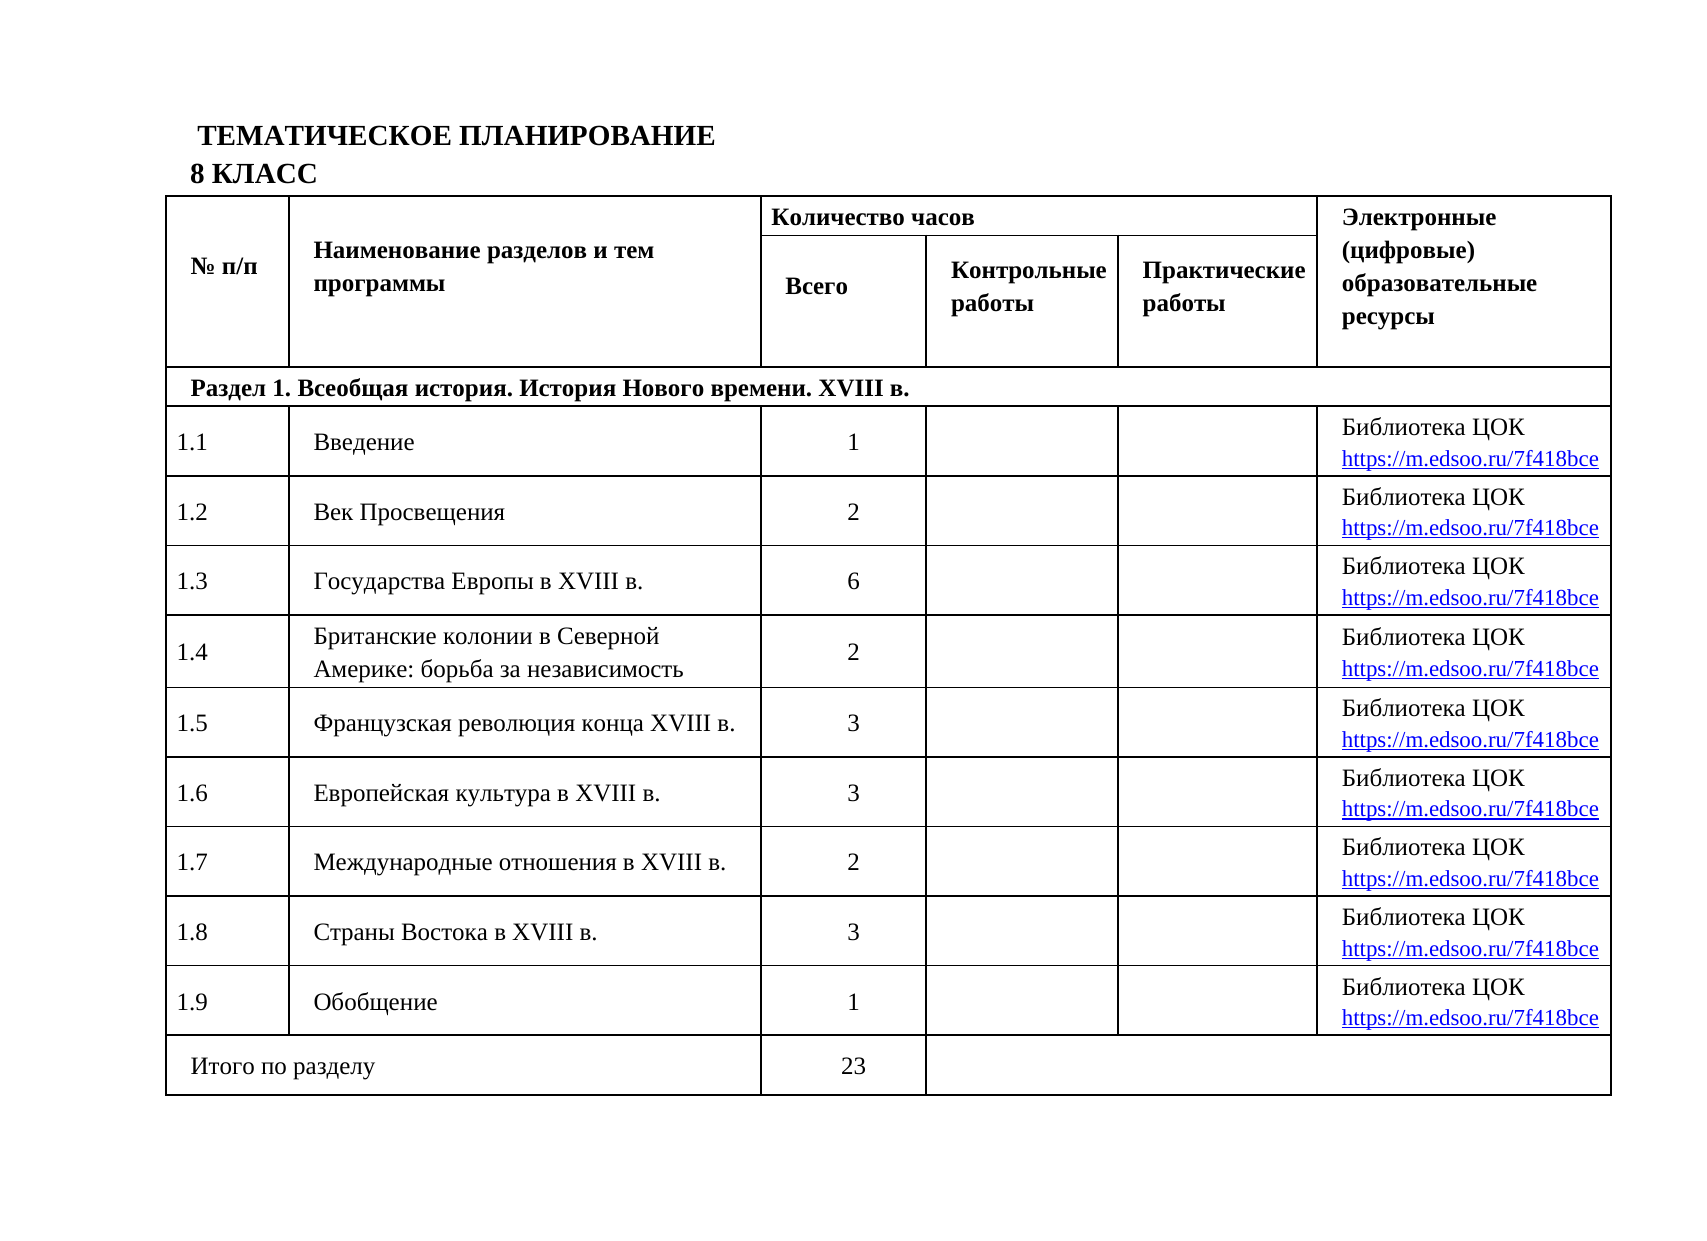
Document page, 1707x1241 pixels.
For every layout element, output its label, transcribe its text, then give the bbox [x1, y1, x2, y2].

table_cell Практические работы [1119, 236, 1316, 366]
table_cell Европейская культура в XVIII в. [290, 758, 760, 826]
table_cell [927, 897, 1117, 965]
table_cell [927, 1036, 1610, 1094]
table_cell [1119, 477, 1316, 544]
table_cell Библиотека ЦОК https://m.edsoo.ru/7f418bce [1318, 477, 1610, 544]
table_cell 3 [762, 897, 925, 965]
table_cell Раздел 1. Всеобщая история. История Нового времени. XVIII в. [167, 368, 1610, 405]
table_cell Библиотека ЦОК https://m.edsoo.ru/7f418bce [1318, 897, 1610, 965]
table_header № п/п [167, 197, 288, 366]
table_cell 1.9 [167, 966, 288, 1034]
table_cell Библиотека ЦОК https://m.edsoo.ru/7f418bce [1318, 758, 1610, 826]
table_header Электронные (цифровые) образовательные ресурсы [1318, 197, 1610, 366]
table_cell 2 [762, 827, 925, 895]
table_cell Государства Европы в XVIII в. [290, 546, 760, 614]
table_cell [1119, 897, 1316, 965]
table_cell 2 [762, 477, 925, 544]
table_cell 1.8 [167, 897, 288, 965]
table_cell [1119, 758, 1316, 826]
table_cell Международные отношения в XVIII в. [290, 827, 760, 895]
table_cell [1119, 688, 1316, 756]
table_cell Библиотека ЦОК https://m.edsoo.ru/7f418bce [1318, 827, 1610, 895]
table_header Наименование разделов и тем программы [290, 197, 760, 366]
table_cell 1 [762, 407, 925, 475]
table_cell 1.4 [167, 616, 288, 686]
table_cell Обобщение [290, 966, 760, 1034]
table_cell Страны Востока в XVIII в. [290, 897, 760, 965]
table_cell [927, 477, 1117, 544]
table_cell [1119, 546, 1316, 614]
table_cell [927, 966, 1117, 1034]
table_cell Библиотека ЦОК https://m.edsoo.ru/7f418bce [1318, 966, 1610, 1034]
table_cell [927, 758, 1117, 826]
table_cell [927, 827, 1117, 895]
table_cell Французская революция конца XVIII в. [290, 688, 760, 756]
table_cell 3 [762, 758, 925, 826]
table_cell 2 [762, 616, 925, 686]
text ТЕМАТИЧЕСКОЕ ПЛАНИРОВАНИЕ [190, 118, 1618, 152]
table_cell [1119, 407, 1316, 475]
table_cell [927, 407, 1117, 475]
table_cell [1119, 966, 1316, 1034]
table_cell Введение [290, 407, 760, 475]
table_cell [1119, 616, 1316, 686]
table_cell 23 [762, 1036, 925, 1094]
table_cell Библиотека ЦОК https://m.edsoo.ru/7f418bce [1318, 546, 1610, 614]
table_cell [927, 616, 1117, 686]
table_cell 1.7 [167, 827, 288, 895]
table_cell [1119, 827, 1316, 895]
table_cell 6 [762, 546, 925, 614]
table_cell Контрольные работы [927, 236, 1117, 366]
table_cell Век Просвещения [290, 477, 760, 544]
table_cell Всего [762, 236, 925, 366]
table_cell [927, 688, 1117, 756]
table_cell Библиотека ЦОК https://m.edsoo.ru/7f418bce [1318, 407, 1610, 475]
table_cell Библиотека ЦОК https://m.edsoo.ru/7f418bce [1318, 688, 1610, 756]
text 8 КЛАСС [190, 157, 1618, 190]
table_cell 1.3 [167, 546, 288, 614]
table_cell 1 [762, 966, 925, 1034]
table_cell 3 [762, 688, 925, 756]
table_cell 1.1 [167, 407, 288, 475]
table_cell Итого по разделу [167, 1036, 760, 1094]
table_cell [927, 546, 1117, 614]
table_cell Британские колонии в Северной Америке: борьба за независимость [290, 616, 760, 686]
table_cell Библиотека ЦОК https://m.edsoo.ru/7f418bce [1318, 616, 1610, 686]
table_cell 1.6 [167, 758, 288, 826]
table_cell 1.2 [167, 477, 288, 544]
table_header Количество часов [762, 197, 1316, 234]
table_cell 1.5 [167, 688, 288, 756]
